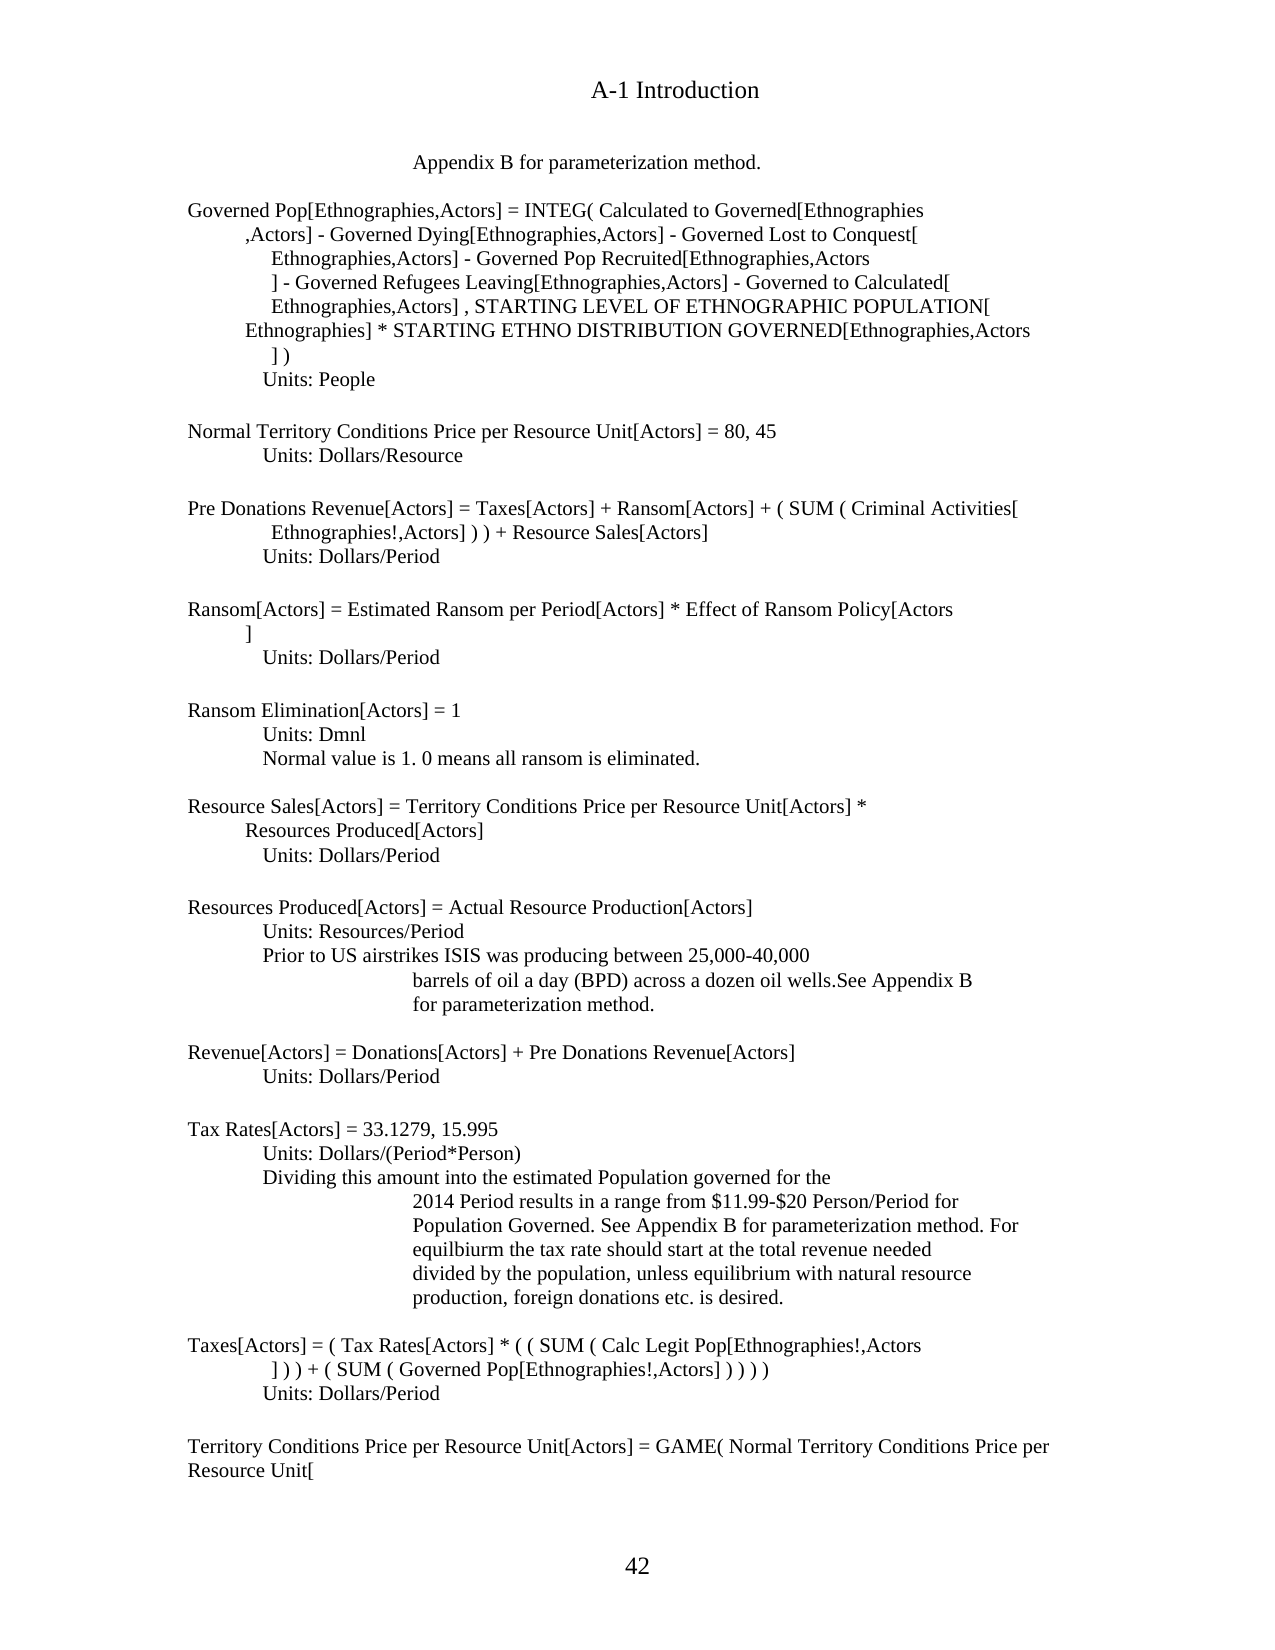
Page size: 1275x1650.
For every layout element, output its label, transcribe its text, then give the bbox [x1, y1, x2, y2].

text ,Actors] - Governed Dying[Ethnographies,Actors] - Governed Lost to Conquest[ [187, 222, 1087, 246]
text ] [187, 621, 1087, 645]
text Units: Dollars/Period [187, 1381, 1087, 1405]
text Resource Sales[Actors] = Territory Conditions Price per Resource Unit[Actors] * [187, 794, 1087, 818]
text Units: Dollars/Period [187, 645, 1087, 669]
text Ethnographies,Actors] , STARTING LEVEL OF ETHNOGRAPHIC POPULATION[ [187, 294, 1087, 318]
text Governed Pop[Ethnographies,Actors] = INTEG( Calculated to Governed[Ethnographies [187, 198, 1087, 222]
text Dividing this amount into the estimated Population governed for the [187, 1165, 1087, 1189]
text Units: Dollars/Resource [187, 443, 1087, 467]
text Tax Rates[Actors] = 33.1279, 15.995 [187, 1117, 1087, 1141]
text Units: Dollars/Period [187, 842, 1087, 867]
text production, foreign donations etc. is desired. [187, 1285, 1087, 1309]
text Taxes[Actors] = ( Tax Rates[Actors] * ( ( SUM ( Calc Legit Pop[Ethnographies!,Actors [187, 1333, 1087, 1357]
text Units: Dollars/(Period*Person) [187, 1141, 1087, 1165]
text Normal Territory Conditions Price per Resource Unit[Actors] = 80, 45 [187, 419, 1087, 443]
text Units: Dollars/Period [187, 1064, 1087, 1088]
text divided by the population, unless equilibrium with natural resource [187, 1261, 1087, 1285]
text Units: Dollars/Period [187, 544, 1087, 568]
text Ethnographies] * STARTING ETHNO DISTRIBUTION GOVERNED[Ethnographies,Actors [187, 318, 1087, 342]
text ] ) [187, 342, 1087, 367]
text Prior to US airstrikes ISIS was producing between 25,000-40,000 [187, 943, 1087, 967]
text Pre Donations Revenue[Actors] = Taxes[Actors] + Ransom[Actors] + ( SUM ( Criminal Activities[ [187, 496, 1087, 520]
text Revenue[Actors] = Donations[Actors] + Pre Donations Revenue[Actors] [187, 1040, 1087, 1064]
text barrels of oil a day (BPD) across a dozen oil wells.See Appendix B [187, 967, 1087, 992]
text Units: People [187, 367, 1087, 391]
text Territory Conditions Price per Resource Unit[Actors] = GAME( Normal Territory Conditions Price per Resource Unit[ [187, 1434, 1087, 1482]
text Resources Produced[Actors] [187, 818, 1087, 842]
text Normal value is 1. 0 means all ransom is eliminated. [187, 746, 1087, 770]
text for parameterization method. [187, 992, 1087, 1016]
text Appendix B for parameterization method. [187, 150, 1087, 174]
text Resources Produced[Actors] = Actual Resource Production[Actors] [187, 895, 1087, 919]
text Ransom[Actors] = Estimated Ransom per Period[Actors] * Effect of Ransom Policy[Actors [187, 597, 1087, 621]
text Units: Resources/Period [187, 919, 1087, 943]
text equilbiurm the tax rate should start at the total revenue needed [187, 1237, 1087, 1261]
text ] ) ) + ( SUM ( Governed Pop[Ethnographies!,Actors] ) ) ) ) [187, 1357, 1087, 1381]
text Ethnographies,Actors] - Governed Pop Recruited[Ethnographies,Actors [187, 246, 1087, 270]
text Units: Dmnl [187, 722, 1087, 746]
text 2014 Period results in a range from $11.99-$20 Person/Period for [187, 1189, 1087, 1213]
text ] - Governed Refugees Leaving[Ethnographies,Actors] - Governed to Calculated[ [187, 270, 1087, 294]
text Population Governed. See Appendix B for parameterization method. For [187, 1213, 1087, 1237]
text Ransom Elimination[Actors] = 1 [187, 698, 1087, 722]
text Ethnographies!,Actors] ) ) + Resource Sales[Actors] [187, 520, 1087, 544]
